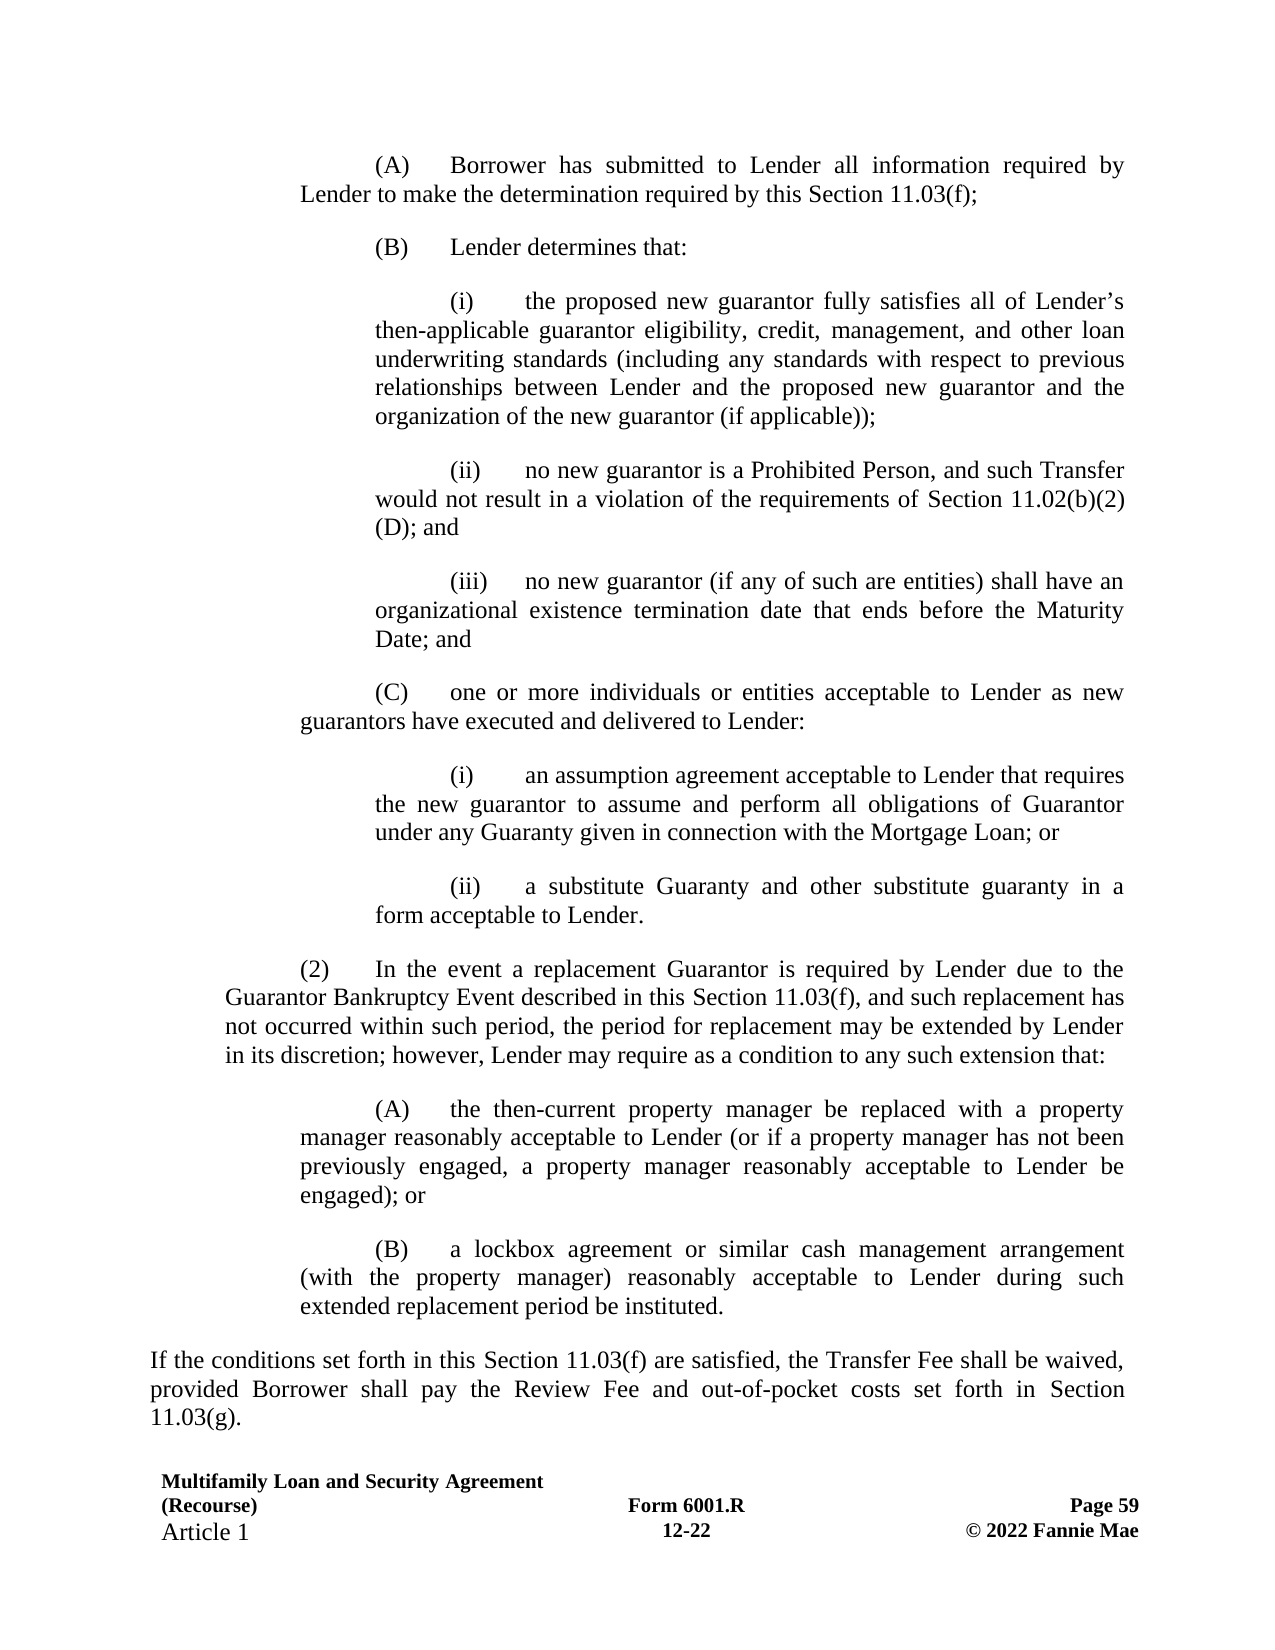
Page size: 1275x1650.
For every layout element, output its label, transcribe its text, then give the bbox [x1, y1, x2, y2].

subtitle the proposed new guarantor fully satisfies all of Lender’s then-applicable guarantor eligibility, credit, management, and other loan underwriting standards (including any standards with respect to previous relationships between Lender and the proposed new guarantor and the organization of the new guarantor (if applicable)); [375, 286, 1125, 430]
subtitle a substitute Guaranty and other substitute guaranty in a form acceptable to Lender. [375, 871, 1125, 929]
text If the conditions set forth in this Section 11.03(f) are satisfied, the Transfer Fee shall be waived, provided Borrower shall pay the Review Fee and out-of-pocket costs set forth in Section 11.03(g). [150, 1345, 1125, 1431]
subtitle Lender determines that: [300, 232, 1125, 261]
subtitle no new guarantor (if any of such are entities) shall have an organizational existence termination date that ends before the Maturity Date; and [375, 566, 1125, 652]
subtitle In the event a replacement Guarantor is required by Lender due to the Guarantor Bankruptcy Event described in this Section 11.03(f), and such replacement has not occurred within such period, the period for replacement may be extended by Lender in its discretion; however, Lender may require as a condition to any such extension that: [225, 954, 1125, 1069]
subtitle Borrower has submitted to Lender all information required by Lender to make the determination required by this Section 11.03(f); [300, 150, 1125, 207]
subtitle no new guarantor is a Prohibited Person, and such Transfer would not result in a violation of the requirements of Section 11.02(b)(2)(D); and [375, 455, 1125, 541]
subtitle one or more individuals or entities acceptable to Lender as new guarantors have executed and delivered to Lender: [300, 677, 1125, 735]
subtitle an assumption agreement acceptable to Lender that requires the new guarantor to assume and perform all obligations of Guarantor under any Guaranty given in connection with the Mortgage Loan; or [375, 760, 1125, 846]
subtitle a lockbox agreement or similar cash management arrangement (with the property manager) reasonably acceptable to Lender during such extended replacement period be instituted. [300, 1234, 1125, 1320]
subtitle the then-current property manager be replaced with a property manager reasonably acceptable to Lender (or if a property manager has not been previously engaged, a property manager reasonably acceptable to Lender be engaged); or [300, 1094, 1125, 1209]
